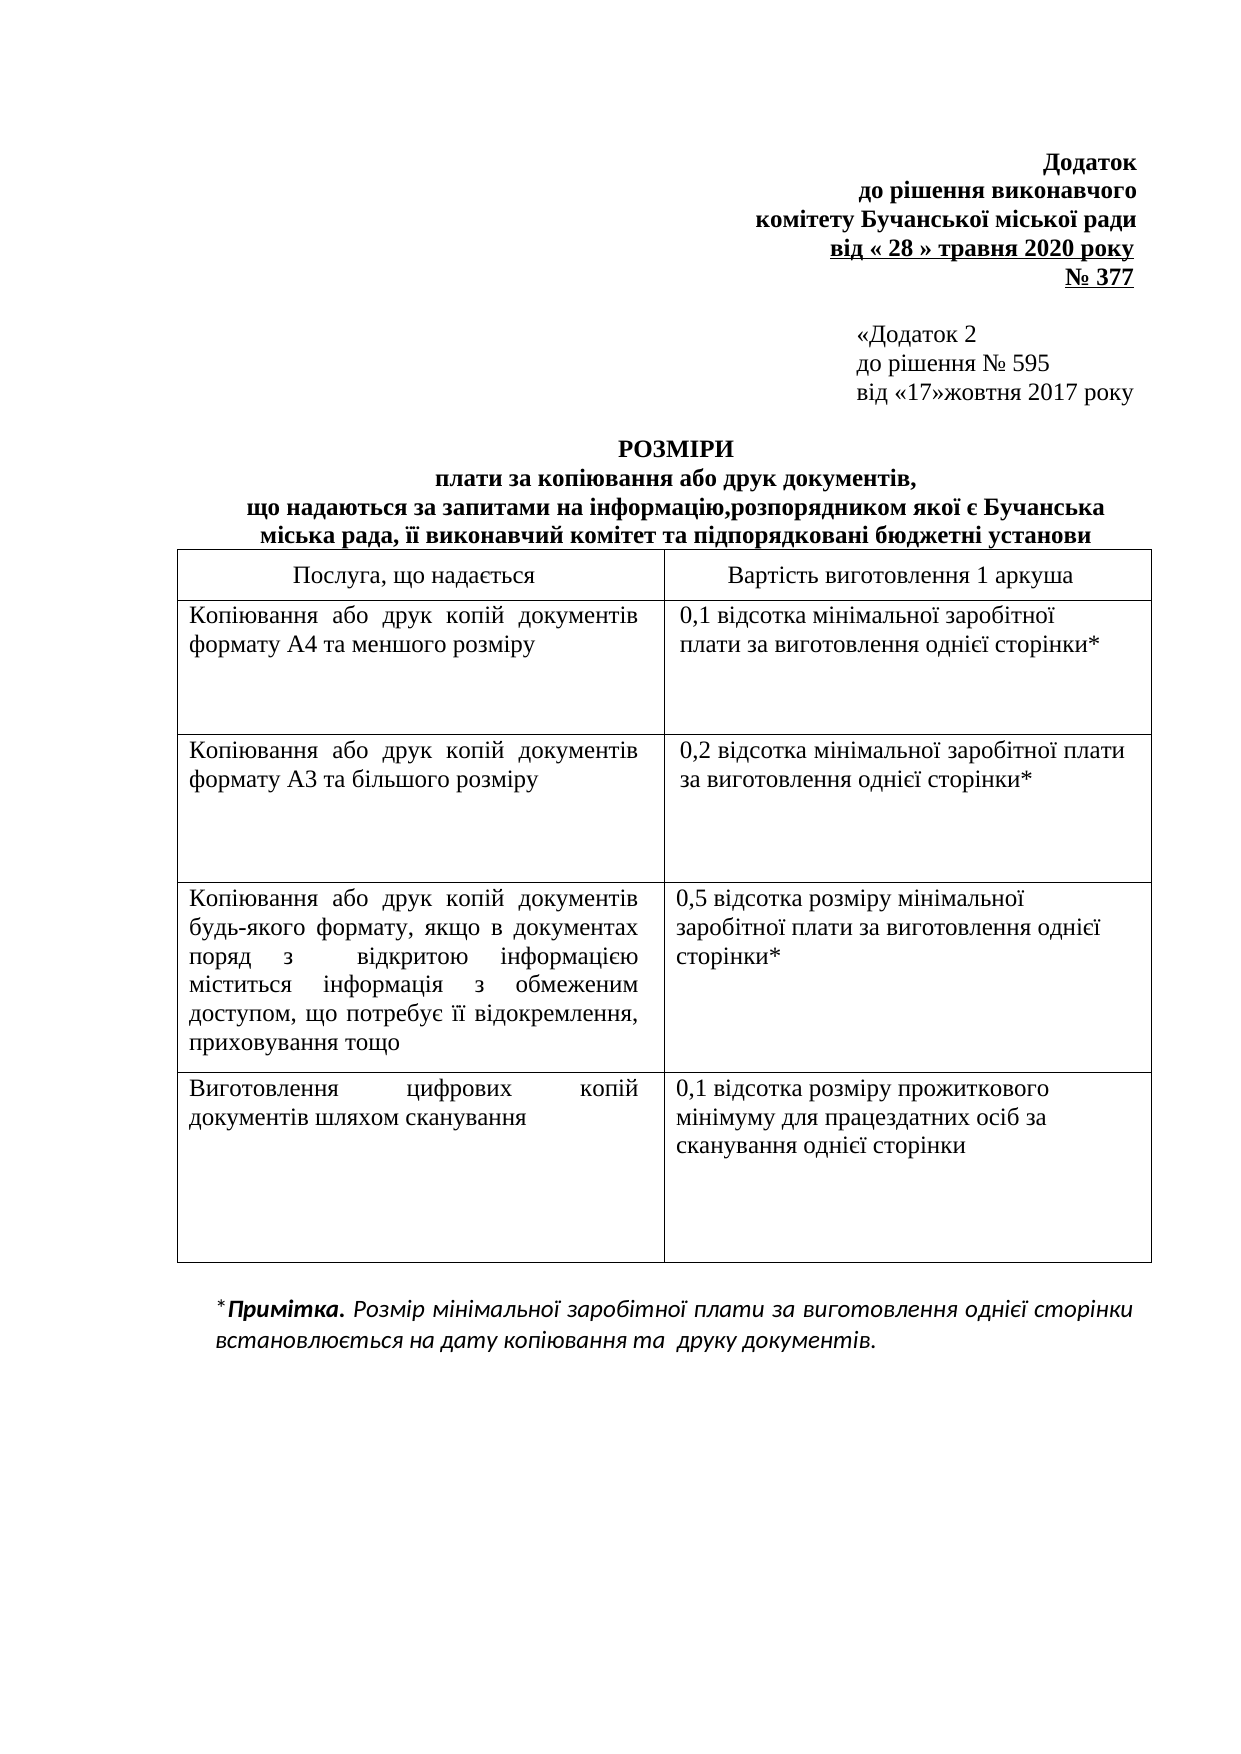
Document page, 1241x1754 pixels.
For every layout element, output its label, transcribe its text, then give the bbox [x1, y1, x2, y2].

text від «17»жовтня 2017 року [856, 377, 1137, 406]
text *Примітка. Розмір мінімальної заробітної плати за виготовлення однієї сторінки встановлюється на дату копіювання та друку документів. [215, 1293, 1137, 1354]
text Додаток [215, 147, 1137, 176]
table_cell 0,1 відсотка мінімальної заробітної плати за виготовлення однієї сторінки* [665, 601, 1151, 734]
text РОЗМІРИ [215, 434, 1137, 463]
text комітету Бучанської міської ради [215, 204, 1137, 233]
table_cell Копіювання або друк копій документів формату А4 та меншого розміру [178, 601, 664, 734]
table_cell Копіювання або друк копій документів будь-якого формату, якщо в документах поряд з відкритою інформацією міститься інформація з обмеженим доступом, що потребує її відокремлення, приховування тощо [178, 883, 664, 1072]
table_header Послуга, що надається [178, 550, 664, 599]
table_header Вартість виготовлення 1 аркуша [665, 550, 1151, 599]
text № 377 [856, 262, 1137, 291]
text від « 28 » травня 2020 року [215, 233, 1137, 262]
table_cell 0,2 відсотка мінімальної заробітної плати за виготовлення однієї сторінки* [665, 735, 1151, 882]
text що надаються за запитами на інформацію,розпорядником якої є Бучанська міська рада, її виконавчий комітет та підпорядковані бюджетні установи [215, 492, 1137, 549]
text «Додаток 2 [856, 319, 1137, 348]
table_cell 0,5 відсотка розміру мінімальної заробітної плати за виготовлення однієї сторінки* [665, 883, 1151, 1072]
text плати за копіювання або друк документів, [215, 463, 1137, 492]
table_cell 0,1 відсотка розміру прожиткового мінімуму для працездатних осіб за сканування однієї сторінки [665, 1073, 1151, 1262]
text до рішення виконавчого [215, 176, 1137, 204]
table_cell Виготовлення цифрових копій документів шляхом сканування [178, 1073, 664, 1262]
text до рішення № 595 [856, 348, 1137, 377]
table_cell Копіювання або друк копій документів формату А3 та більшого розміру [178, 735, 664, 882]
